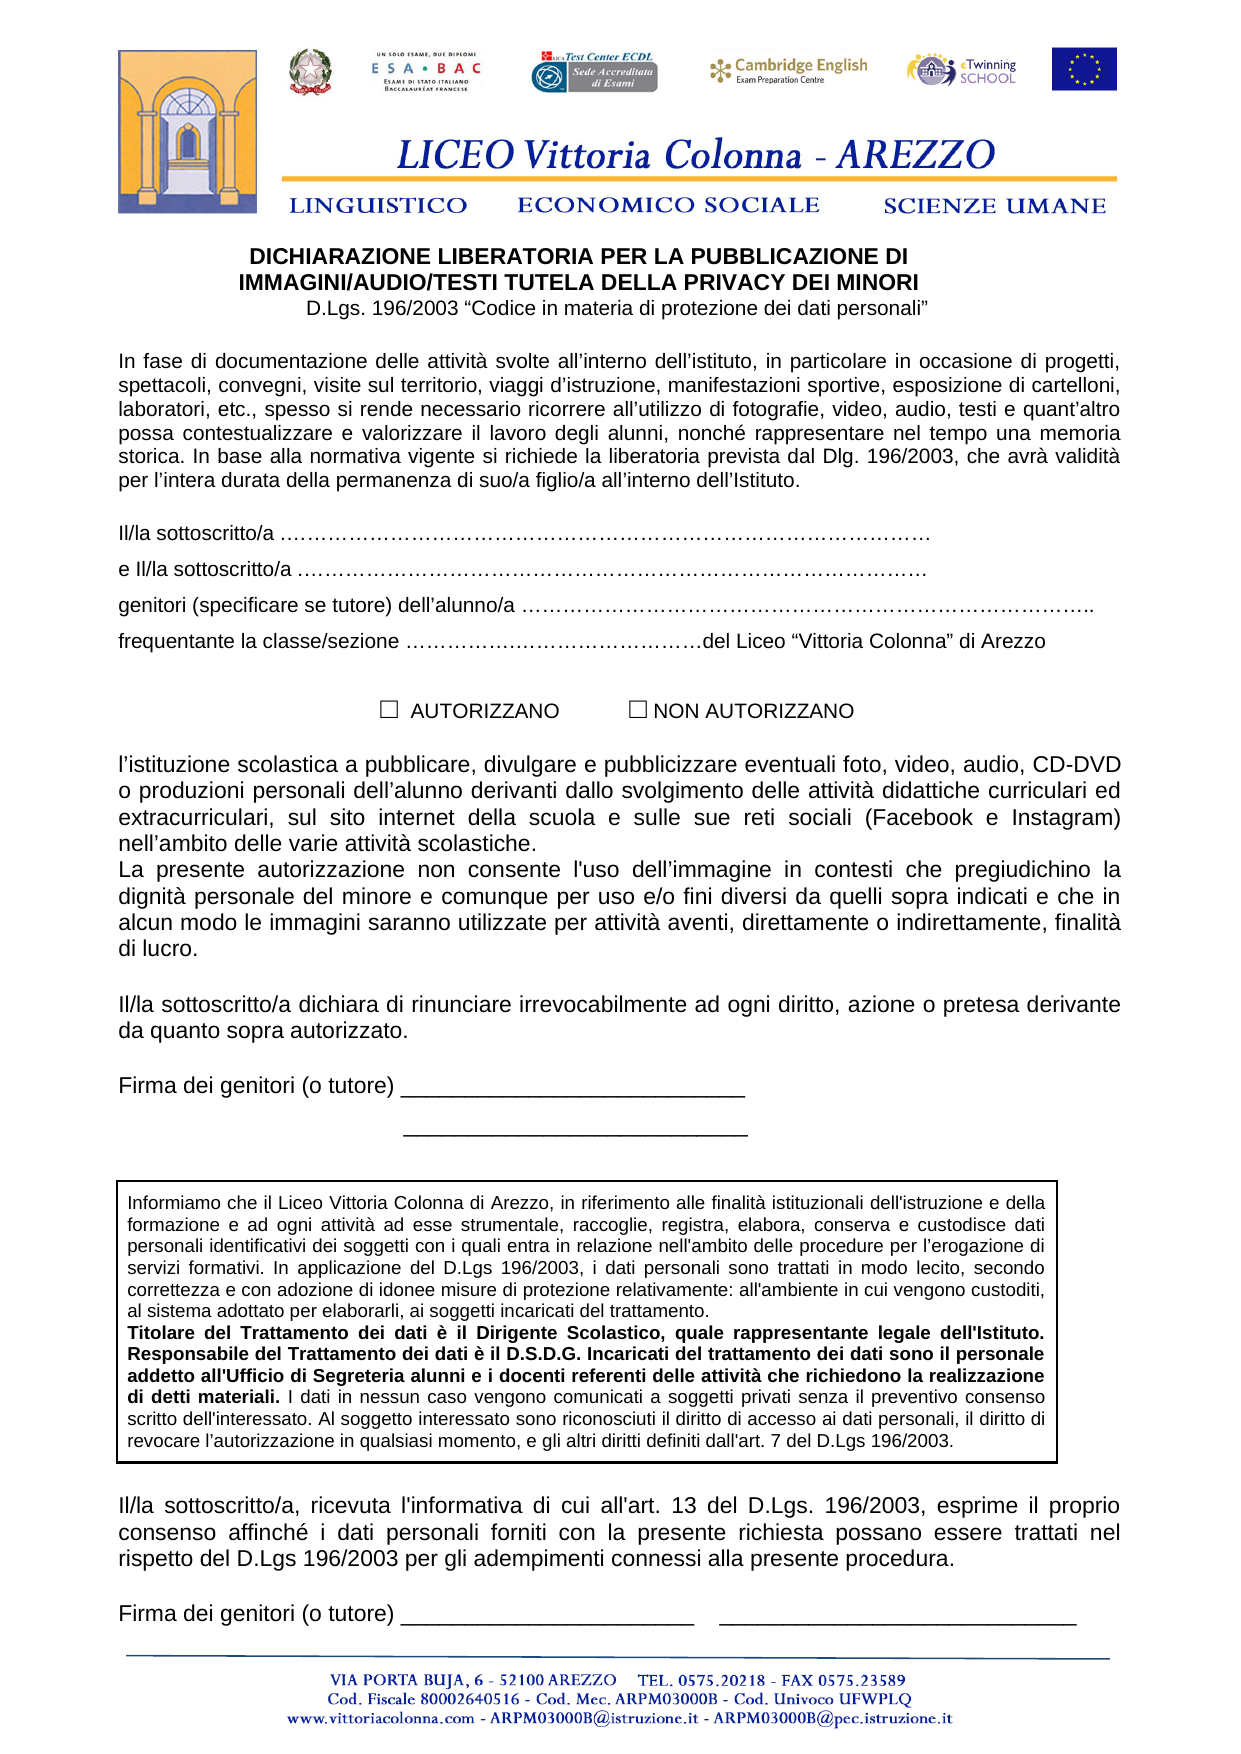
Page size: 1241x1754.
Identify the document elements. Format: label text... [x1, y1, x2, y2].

text ___________________________ [118, 1111, 1122, 1138]
text □ AUTORIZZANO □ NON AUTORIZZANO [118, 691, 1122, 724]
text DICHIARAZIONE LIBERATORIA PER LA PUBBLICAZIONE DI IMMAGINI/AUDIO/TESTI TUTELA DELLA PRIVACY DEI MINORI [118, 243, 1039, 296]
text Firma dei genitori (o tutore) _______________________ ____________________________ [118, 1600, 1122, 1626]
text La presente autorizzazione non consente l'uso dell’immagine in contesti che pregiudichino la dignità personale del minore e comunque per uso e/o fini diversi da quelli sopra indicati e che in alcun modo le immagini saranno utilizzate per attività aventi, direttamente o indirettamente, finalità di lucro. [118, 856, 1122, 962]
text genitori (specificare se tutore) dell’alunno/a ……………………………………………………………………….. [118, 593, 1122, 617]
text e Il/la sottoscritto/a .……………………………………………………………………………… [118, 557, 1122, 581]
table_header Informiamo che il Liceo Vittoria Colonna di Arezzo, in riferimento alle finalità istituzionali dell'istruzione e della formazione e ad ogni attività ad esse strumentale, raccoglie, registra, elabora, conserva e custodisce dati personali identificativi dei soggetti con i quali entra in relazione nell'ambito delle procedure per l’erogazione di servizi formativi. In applicazione del D.Lgs 196/2003, i dati personali sono trattati in modo lecito, secondo correttezza e con adozione di idonee misure di protezione relativamente: all'ambiente in cui vengono custoditi, al sistema adottato per elaborarli, ai soggetti incaricati del trattamento. Titolare del Trattamento dei dati è il Dirigente Scolastico, quale rappresentante legale dell'Istituto. Responsabile del Trattamento dei dati è il D.S.D.G. Incaricati del trattamento dei dati sono il personale addetto all'Ufficio di Segreteria alunni e i docenti referenti delle attività che richiedono la realizzazione di detti materiali. I dati in nessun caso vengono comunicati a soggetti privati senza il preventivo consenso scritto dell'interessato. Al soggetto interessato sono riconosciuti il diritto di accesso ai dati personali, il diritto di revocare l’autorizzazione in qualsiasi momento, e gli altri diritti definiti dall'art. 7 del D.Lgs 196/2003. [118, 1182, 1056, 1461]
text Il/la sottoscritto/a .………………………………………………………………………………… [118, 521, 1122, 545]
text l’istituzione scolastica a pubblicare, divulgare e pubblicizzare eventuali foto, video, audio, CD-DVD o produzioni personali dell’alunno derivanti dallo svolgimento delle attività didattiche curriculari ed extracurriculari, sul sito internet della scuola e sulle sue reti sociali (Facebook e Instagram) nell’ambito delle varie attività scolastiche. [118, 751, 1122, 856]
picture [281, 1670, 959, 1730]
text In fase di documentazione delle attività svolte all’interno dell’istituto, in particolare in occasione di progetti, spettacoli, convegni, visite sul territorio, viaggi d’istruzione, manifestazioni sportive, esposizione di cartelloni, laboratori, etc., spesso si rende necessario ricorrere all’utilizzo di fotografie, video, audio, testi e quant’altro possa contestualizzare e valorizzare il lavoro degli alunni, nonché rappresentare nel tempo una memoria storica. In base alla normativa vigente si richiede la liberatoria prevista dal Dlg. 196/2003, che avrà validità per l’intera durata della permanenza di suo/a figlio/a all’interno dell’Istituto. [118, 348, 1122, 492]
text D.Lgs. 196/2003 “Codice in materia di protezione dei dati personali” [118, 296, 1122, 320]
text Il/la sottoscritto/a dichiara di rinunciare irrevocabilmente ad ogni diritto, azione o pretesa derivante da quanto sopra autorizzato. [118, 991, 1122, 1043]
text Il/la sottoscritto/a, ricevuta l'informativa di cui all'art. 13 del D.Lgs. 196/2003, esprime il proprio consenso affinché i dati personali forniti con la presente richiesta possano essere trattati nel rispetto del D.Lgs 196/2003 per gli adempimenti connessi alla presente procedura. [118, 1492, 1122, 1571]
text frequentante la classe/sezione …………….………………………del Liceo “Vittoria Colonna” di Arezzo [118, 629, 1122, 653]
picture [118, 44, 1122, 219]
text Firma dei genitori (o tutore) ___________________________ [118, 1072, 1122, 1098]
